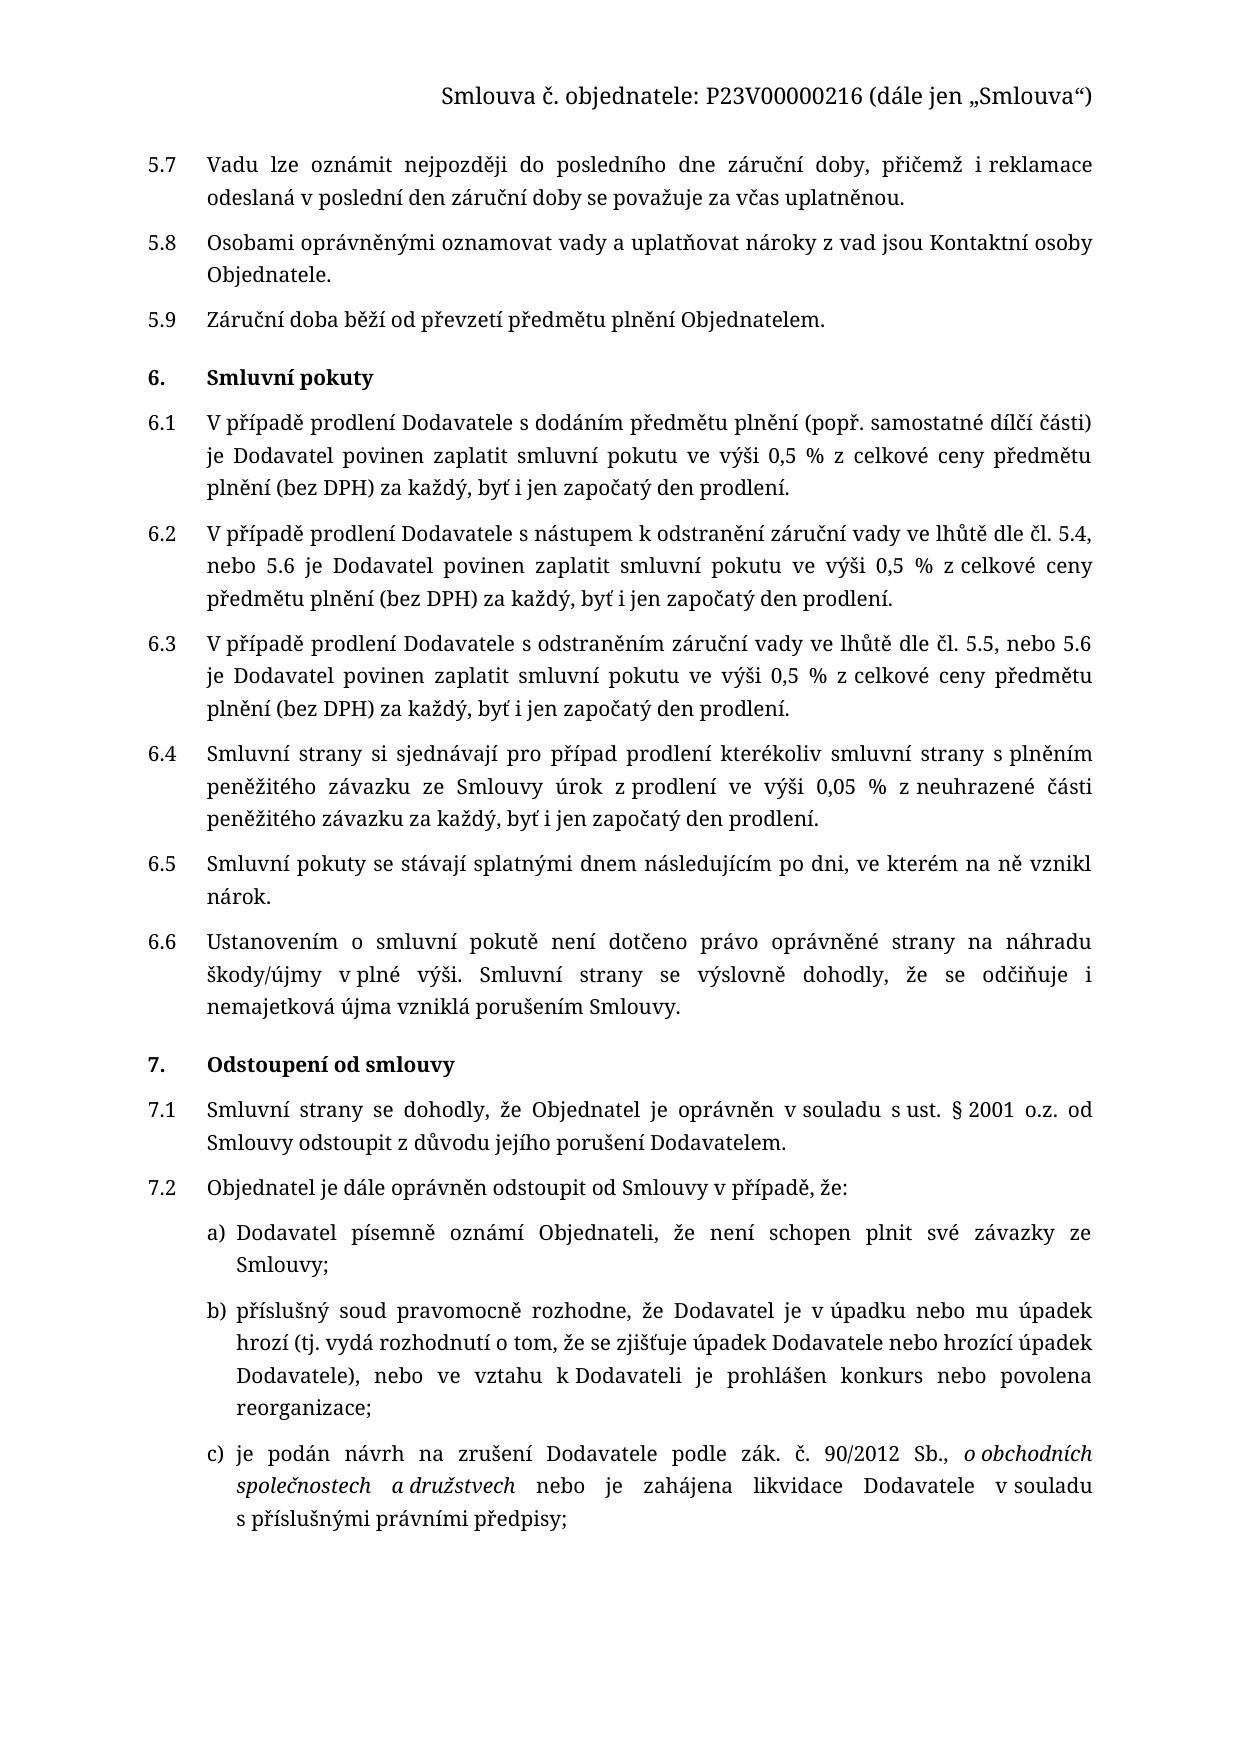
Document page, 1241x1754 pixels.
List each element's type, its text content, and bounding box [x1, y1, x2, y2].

list příslušný soud pravomocně rozhodne, že Dodavatel je v úpadku nebo mu úpadek hrozí (tj. vydá rozhodnutí o tom, že se zjišťuje úpadek Dodavatele nebo hrozící úpadek Dodavatele), nebo ve vztahu k Dodavateli je prohlášen konkurs nebo povolena reorganizace; [207, 1296, 1093, 1422]
list V případě prodlení Dodavatele s dodáním předmětu plnění (popř. samostatné dílčí části) je Dodavatel povinen zaplatit smluvní pokutu ve výši 0,5 % z celkové ceny předmětu plnění (bez DPH) za každý, byť i jen započatý den prodlení. [148, 408, 1093, 502]
list Smluvní pokuty [148, 363, 1093, 392]
list Smluvní strany si sjednávají pro případ prodlení kterékoliv smluvní strany s plněním peněžitého závazku ze Smlouvy úrok z prodlení ve výši 0,05 % z neuhrazené části peněžitého závazku za každý, byť i jen započatý den prodlení. [148, 739, 1093, 833]
list V případě prodlení Dodavatele s nástupem k odstranění záruční vady ve lhůtě dle čl. 5.4, nebo 5.6 je Dodavatel povinen zaplatit smluvní pokutu ve výši 0,5 % z celkové ceny předmětu plnění (bez DPH) za každý, byť i jen započatý den prodlení. [148, 519, 1093, 612]
list Dodavatel písemně oznámí Objednateli, že není schopen plnit své závazky ze Smlouvy; [207, 1218, 1093, 1279]
list Objednatel je dále oprávněn odstoupit od Smlouvy v případě, že: [148, 1173, 1093, 1201]
list Vadu lze oznámit nejpozději do posledního dne záruční doby, přičemž i reklamace odeslaná v poslední den záruční doby se považuje za včas uplatněnou. [148, 150, 1093, 211]
list je podán návrh na zrušení Dodavatele podle zák. č. 90/2012 Sb., o obchodních společnostech a družstvech nebo je zahájena likvidace Dodavatele v souladu s příslušnými právními předpisy; [207, 1439, 1093, 1532]
list V případě prodlení Dodavatele s odstraněním záruční vady ve lhůtě dle čl. 5.5, nebo 5.6 je Dodavatel povinen zaplatit smluvní pokutu ve výši 0,5 % z celkové ceny předmětu plnění (bez DPH) za každý, byť i jen započatý den prodlení. [148, 629, 1093, 723]
list Odstoupení od smlouvy [148, 1050, 1093, 1078]
list Osobami oprávněnými oznamovat vady a uplatňovat nároky z vad jsou Kontaktní osoby Objednatele. [148, 228, 1093, 289]
list Smluvní strany se dohodly, že Objednatel je oprávněn v souladu s ust. § 2001 o.z. od Smlouvy odstoupit z důvodu jejího porušení Dodavatelem. [148, 1095, 1093, 1156]
list Záruční doba běží od převzetí předmětu plnění Objednatelem. [148, 306, 1093, 334]
list Ustanovením o smluvní pokutě není dotčeno právo oprávněné strany na náhradu škody/újmy v plné výši. Smluvní strany se výslovně dohodly, že se odčiňuje i nemajetková újma vzniklá porušením Smlouvy. [148, 927, 1093, 1021]
list Smluvní pokuty se stávají splatnými dnem následujícím po dni, ve kterém na ně vznikl nárok. [148, 849, 1093, 911]
